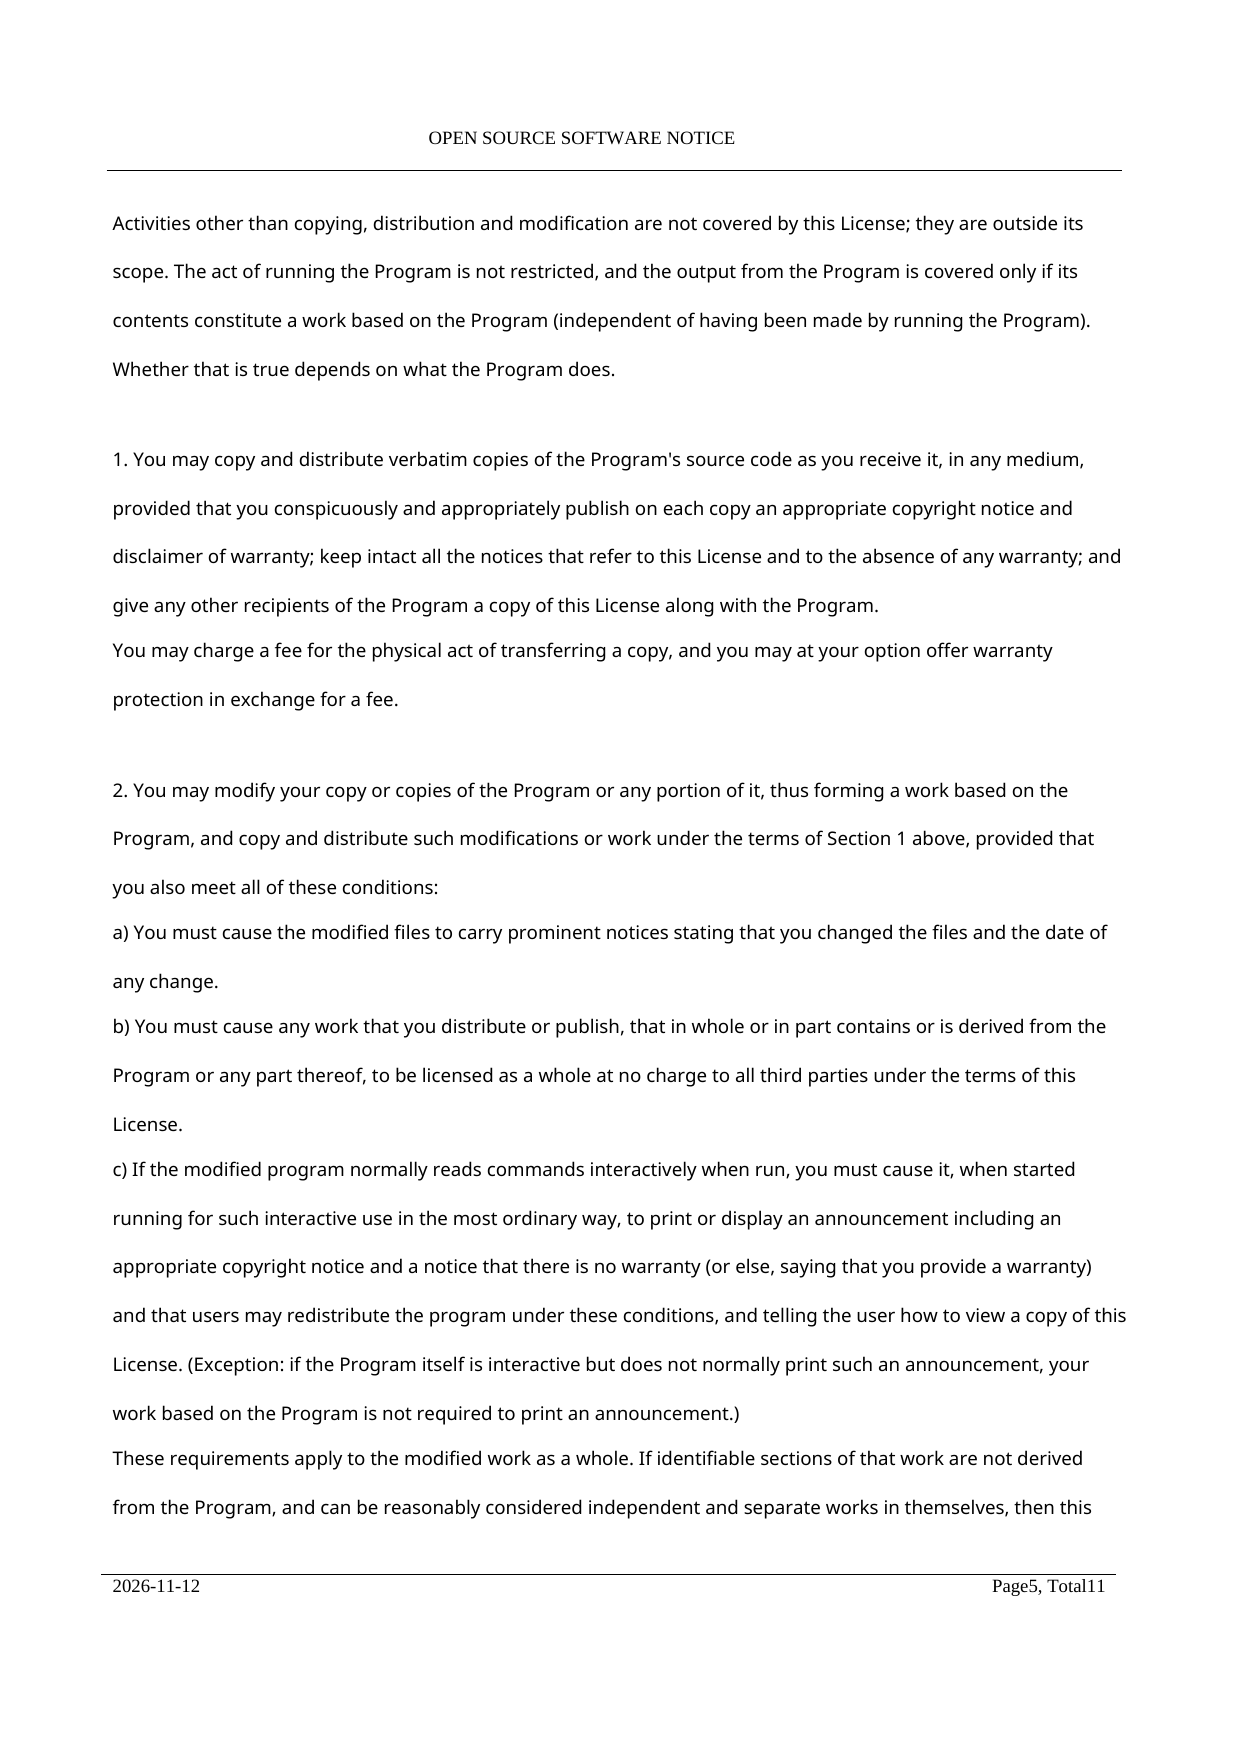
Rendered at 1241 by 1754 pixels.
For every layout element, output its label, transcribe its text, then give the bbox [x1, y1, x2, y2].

text 2. You may modify your copy or copies of the Program or any portion of it, thus forming a work based on the Program, and copy and distribute such modifications or work under the terms of Section 1 above, provided that you also meet all of these conditions: [112, 773, 1128, 903]
text c) If the modified program normally reads commands interactively when run, you must cause it, when started running for such interactive use in the most ordinary way, to print or display an announcement including an appropriate copyright notice and a notice that there is no warranty (or else, saying that you provide a warranty) and that users may redistribute the program under these conditions, and telling the user how to view a copy of this License. (Exception: if the Program itself is interactive but does not normally print such an announcement, your work based on the Program is not required to print an announcement.) [112, 1153, 1128, 1429]
text 1. You may copy and distribute verbatim copies of the Program's source code as you receive it, in any medium, provided that you conspicuously and appropriately publish on each copy an appropriate copyright notice and disclaimer of warranty; keep intact all the notices that refer to this License and to the absence of any warranty; and give any other recipients of the Program a copy of this License along with the Program. [112, 443, 1128, 622]
text b) You must cause any work that you distribute or publish, that in whole or in part contains or is derived from the Program or any part thereof, to be licensed as a whole at no charge to all third parties under the terms of this License. [112, 1010, 1128, 1140]
text You may charge a fee for the physical act of transferring a copy, and you may at your option offer warranty protection in exchange for a fee. [112, 634, 1128, 716]
text a) You must cause the modified files to carry prominent notices stating that you changed the files and the date of any change. [112, 916, 1128, 997]
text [112, 1442, 1128, 1523]
text Activities other than copying, distribution and modification are not covered by this License; they are outside its scope. The act of running the Program is not restricted, and the output from the Program is covered only if its contents constitute a work based on the Program (independent of having been made by running the Program). Whether that is true depends on what the Program does. [112, 206, 1128, 385]
